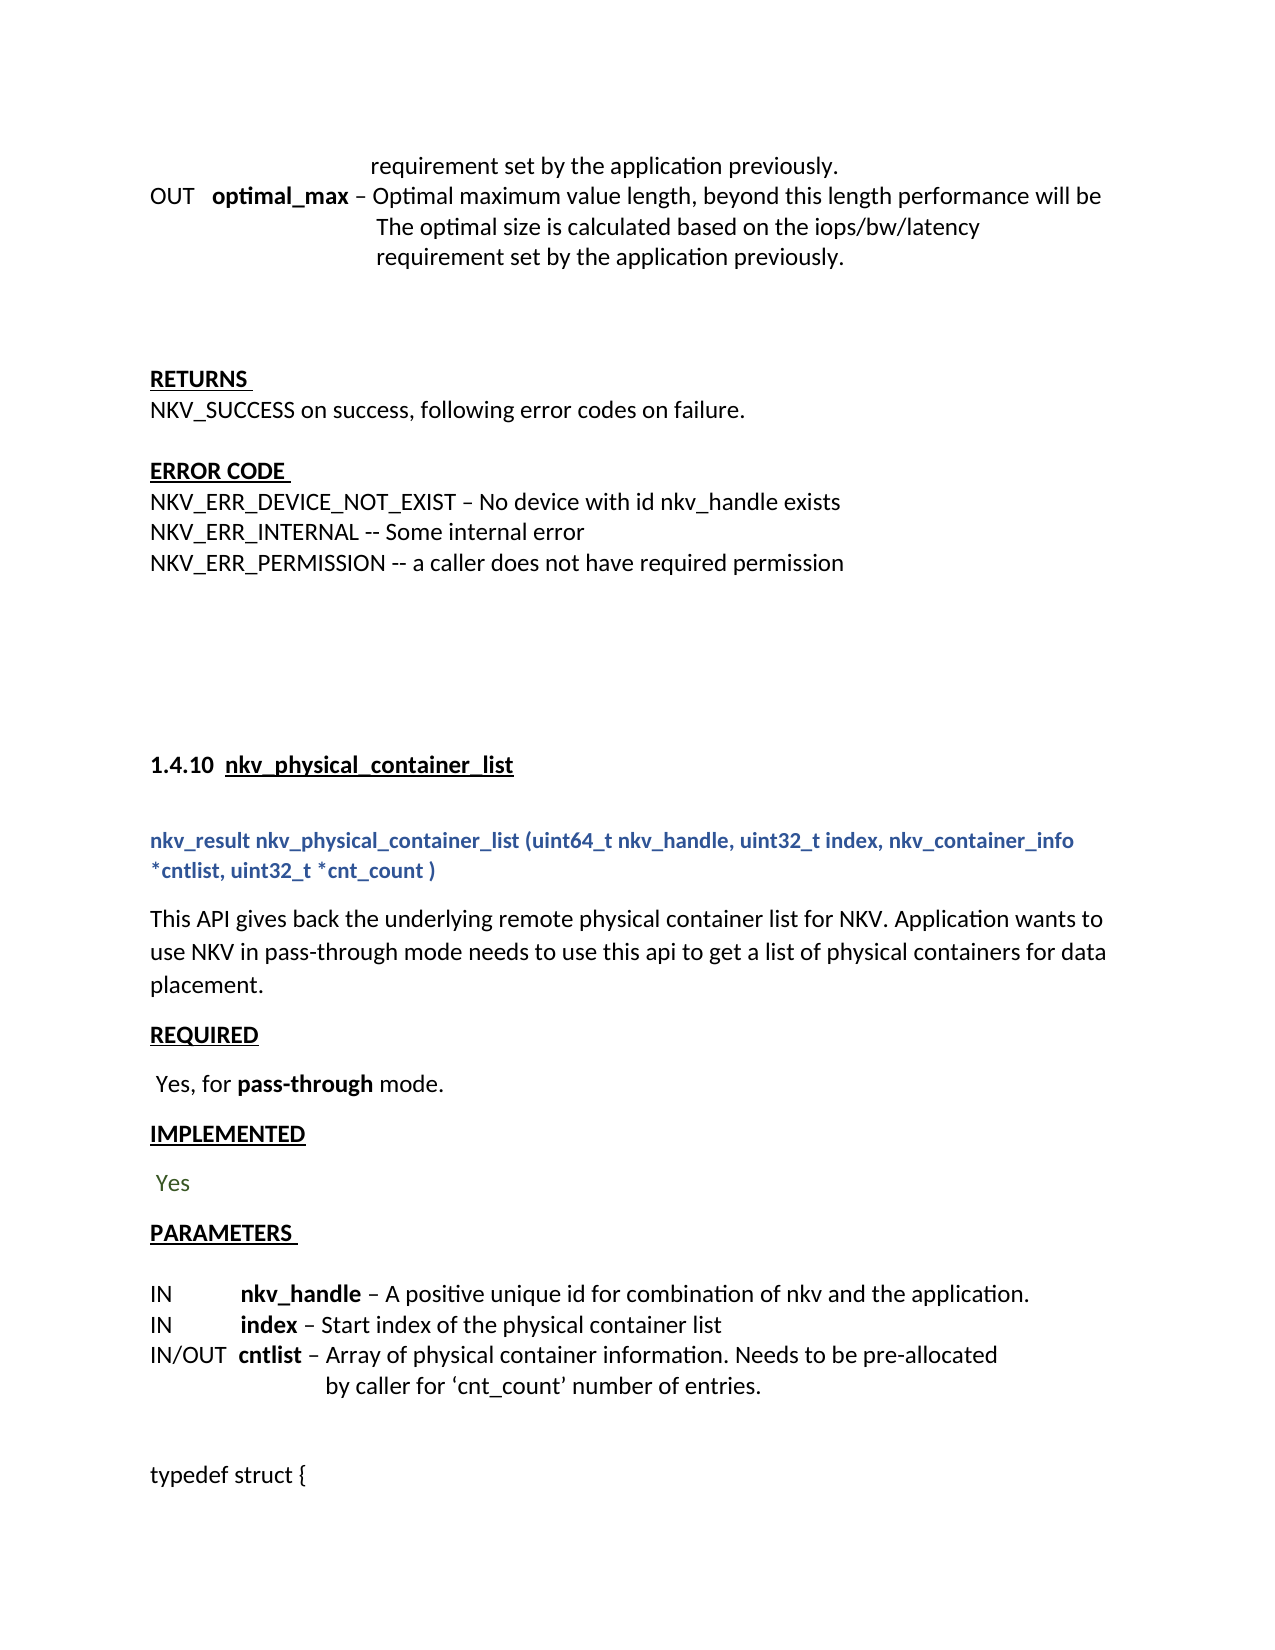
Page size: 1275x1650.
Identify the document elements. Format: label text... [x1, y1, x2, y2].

text IN/OUT cntlist – Array of physical container information. Needs to be pre-allocated [150, 1339, 1125, 1370]
text Yes, for pass-through mode. [150, 1068, 1125, 1099]
text NKV_ERR_PERMISSION -- a caller does not have required permission [150, 547, 1125, 577]
text requirement set by the application previously. [150, 150, 1125, 181]
text nkv_result nkv_physical_container_list (uint64_t nkv_handle, uint32_t index, nkv_container_info *cntlist, uint32_t *cnt_count ) [150, 826, 1125, 884]
text NKV_ERR_DEVICE_NOT_EXIST – No device with id nkv_handle exists [150, 486, 1125, 516]
text IN nkv_handle – A positive unique id for combination of nkv and the application. [150, 1278, 1125, 1309]
text The optimal size is calculated based on the iops/bw/latency [150, 211, 1125, 242]
text ERROR CODE [150, 455, 1125, 486]
text NKV_SUCCESS on success, following error codes on failure. [150, 394, 1125, 425]
text requirement set by the application previously. [150, 242, 1125, 272]
text PARAMETERS [150, 1217, 1125, 1248]
text RETURNS [150, 364, 1125, 394]
text This API gives back the underlying remote physical container list for NKV. Application wants to use NKV in pass-through mode needs to use this api to get a list of physical containers for data placement. [150, 903, 1125, 1000]
text REQUIRED [150, 1019, 1125, 1049]
text Yes [150, 1168, 1125, 1198]
text NKV_ERR_INTERNAL -- Some internal error [150, 516, 1125, 547]
text typedef struct { [150, 1459, 1125, 1489]
text IN index – Start index of the physical container list [150, 1309, 1125, 1339]
text IMPLEMENTED [150, 1118, 1125, 1148]
text by caller for ‘cnt_count’ number of entries. [150, 1370, 1125, 1400]
list nkv_physical_container_list [150, 749, 1125, 779]
text OUT optimal_max – Optimal maximum value length, beyond this length performance will be [150, 181, 1125, 211]
